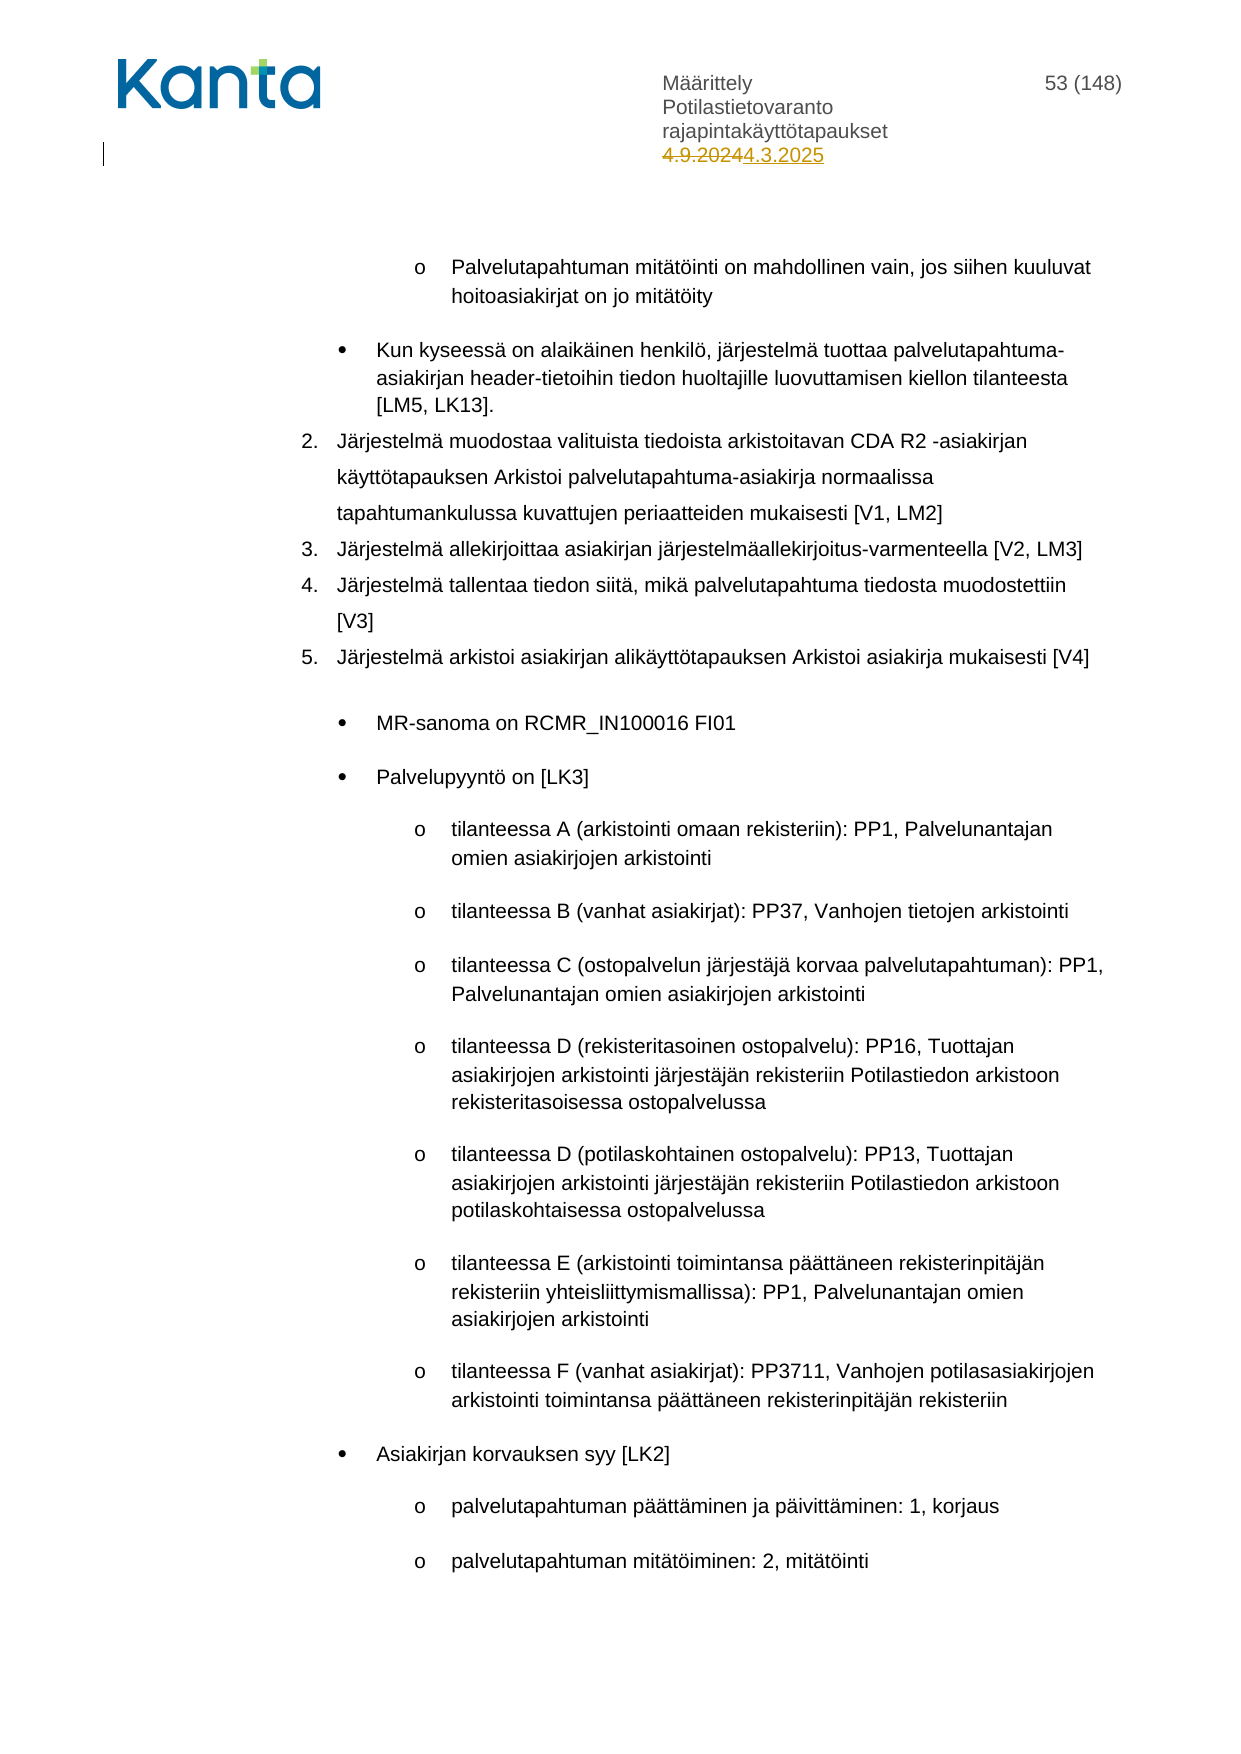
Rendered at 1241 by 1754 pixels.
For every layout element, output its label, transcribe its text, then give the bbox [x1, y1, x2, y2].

list Palvelupyyntö on [LK3] [339, 762, 1107, 789]
list Palvelutapahtuman mitätöinti on mahdollinen vain, jos siihen kuuluvat hoitoasiakirjat on jo mitätöity [414, 254, 1107, 308]
list Kun kyseessä on alaikäinen henkilö, järjestelmä tuottaa palvelutapahtuma-asiakirjan header-tietoihin tiedon huoltajille luovuttamisen kiellon tilanteesta [LM5, LK13]. [339, 335, 1107, 416]
list tilanteessa F (vanhat asiakirjat): PP3711, Vanhojen potilasasiakirjojen arkistointi toimintansa päättäneen rekisterinpitäjän rekisteriin [414, 1358, 1107, 1412]
list tilanteessa E (arkistointi toimintansa päättäneen rekisterinpitäjän rekisteriin yhteisliittymismallissa): PP1, Palvelunantajan omien asiakirjojen arkistointi [414, 1249, 1107, 1331]
list palvelutapahtuman päättäminen ja päivittäminen: 1, korjaus [414, 1493, 1107, 1520]
picture [118, 59, 321, 109]
list tilanteessa A (arkistointi omaan rekisteriin): PP1, Palvelunantajan omien asiakirjojen arkistointi [414, 816, 1107, 870]
list tilanteessa B (vanhat asiakirjat): PP37, Vanhojen tietojen arkistointi [414, 897, 1107, 924]
list palvelutapahtuman mitätöiminen: 2, mitätöinti [414, 1547, 1107, 1574]
list Asiakirjan korvauksen syy [LK2] [339, 1439, 1107, 1466]
list Järjestelmä allekirjoittaa asiakirjan järjestelmäallekirjoitus-varmenteella [V2, LM3] [301, 537, 1107, 561]
list MR-sanoma on RCMR_IN100016 FI01 [339, 708, 1107, 735]
list Järjestelmä arkistoi asiakirjan alikäyttötapauksen Arkistoi asiakirja mukaisesti [V4] [301, 644, 1107, 668]
list tilanteessa D (potilaskohtainen ostopalvelu): PP13, Tuottajan asiakirjojen arkistointi järjestäjän rekisteriin Potilastiedon arkistoon potilaskohtaisessa ostopalvelussa [414, 1141, 1107, 1222]
list Järjestelmä tallentaa tiedon siitä, mikä palvelutapahtuma tiedosta muodostettiin [V3] [301, 573, 1107, 633]
list Järjestelmä muodostaa valituista tiedoista arkistoitavan CDA R2 -asiakirjan käyttötapauksen Arkistoi palvelutapahtuma-asiakirja normaalissa tapahtumankulussa kuvattujen periaatteiden mukaisesti [V1, LM2] [301, 429, 1107, 525]
list tilanteessa C (ostopalvelun järjestäjä korvaa palvelutapahtuman): PP1, Palvelunantajan omien asiakirjojen arkistointi [414, 951, 1107, 1006]
list tilanteessa D (rekisteritasoinen ostopalvelu): PP16, Tuottajan asiakirjojen arkistointi järjestäjän rekisteriin Potilastiedon arkistoon rekisteritasoisessa ostopalvelussa [414, 1033, 1107, 1114]
